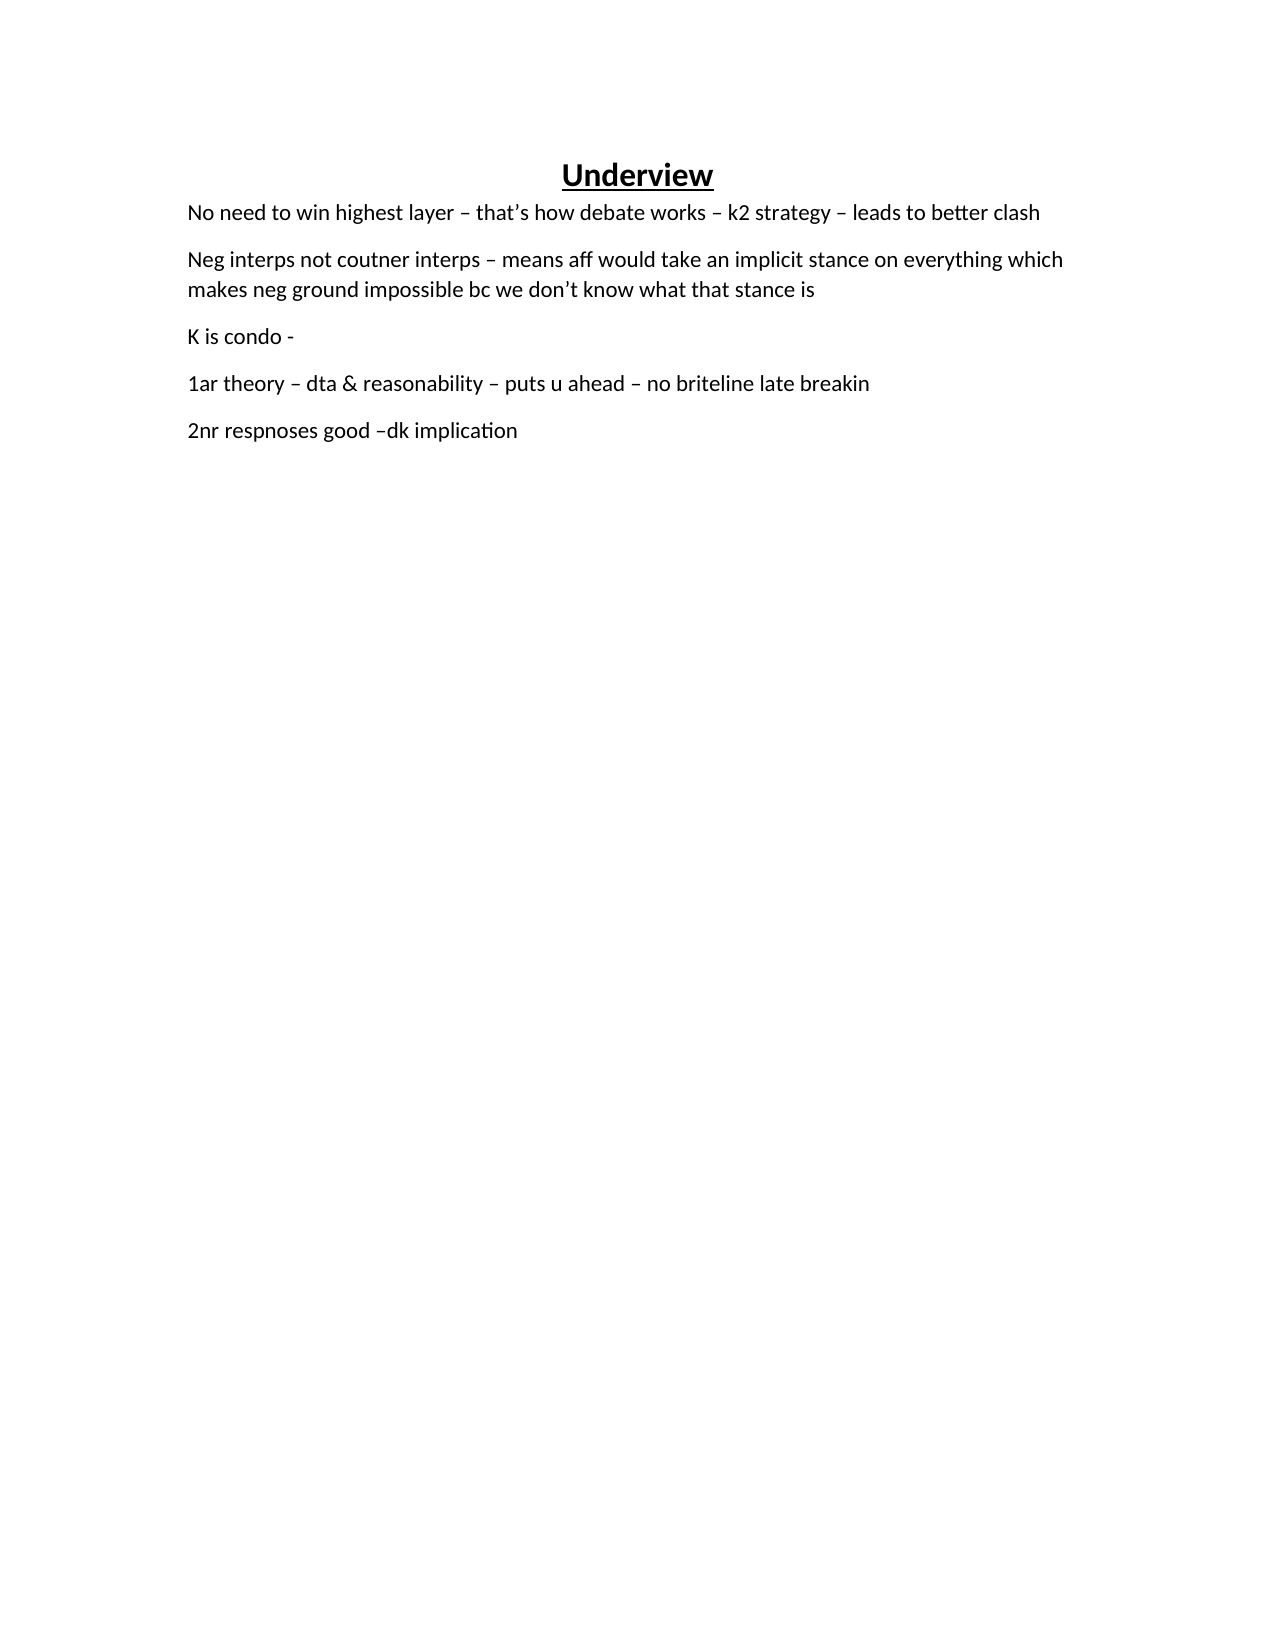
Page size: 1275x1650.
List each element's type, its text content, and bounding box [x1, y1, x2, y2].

text 2nr respnoses good –dk implication [187, 416, 1087, 444]
text No need to win highest layer – that’s how debate works – k2 strategy – leads to better clash [187, 198, 1087, 226]
text Neg interps not coutner interps – means aff would take an implicit stance on everything which makes neg ground impossible bc we don’t know what that stance is [187, 245, 1087, 303]
text K is condo - [187, 322, 1087, 350]
subtitle Underview [187, 154, 1087, 195]
text 1ar theory – dta & reasonability – puts u ahead – no briteline late breakin [187, 369, 1087, 397]
